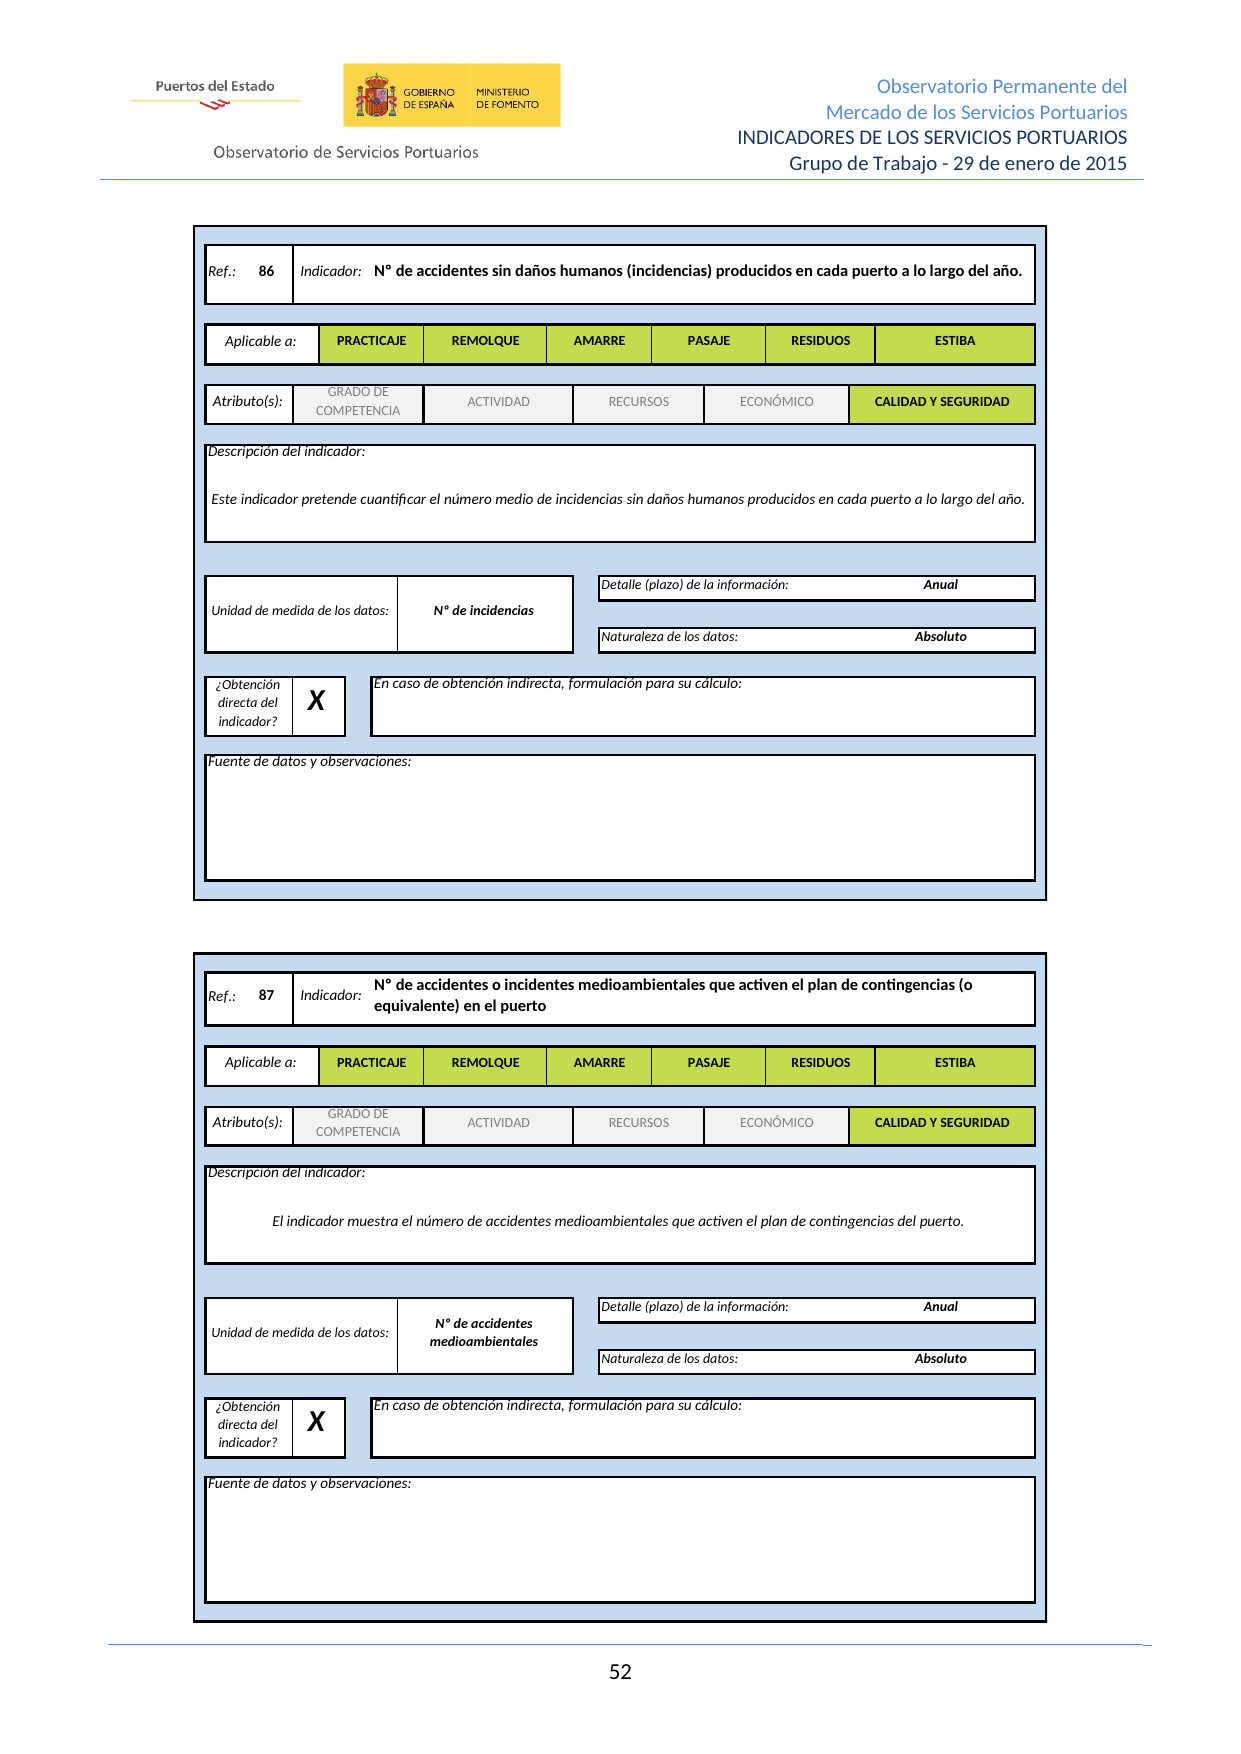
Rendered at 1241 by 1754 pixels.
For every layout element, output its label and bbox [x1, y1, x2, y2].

picture [112, 46, 579, 164]
